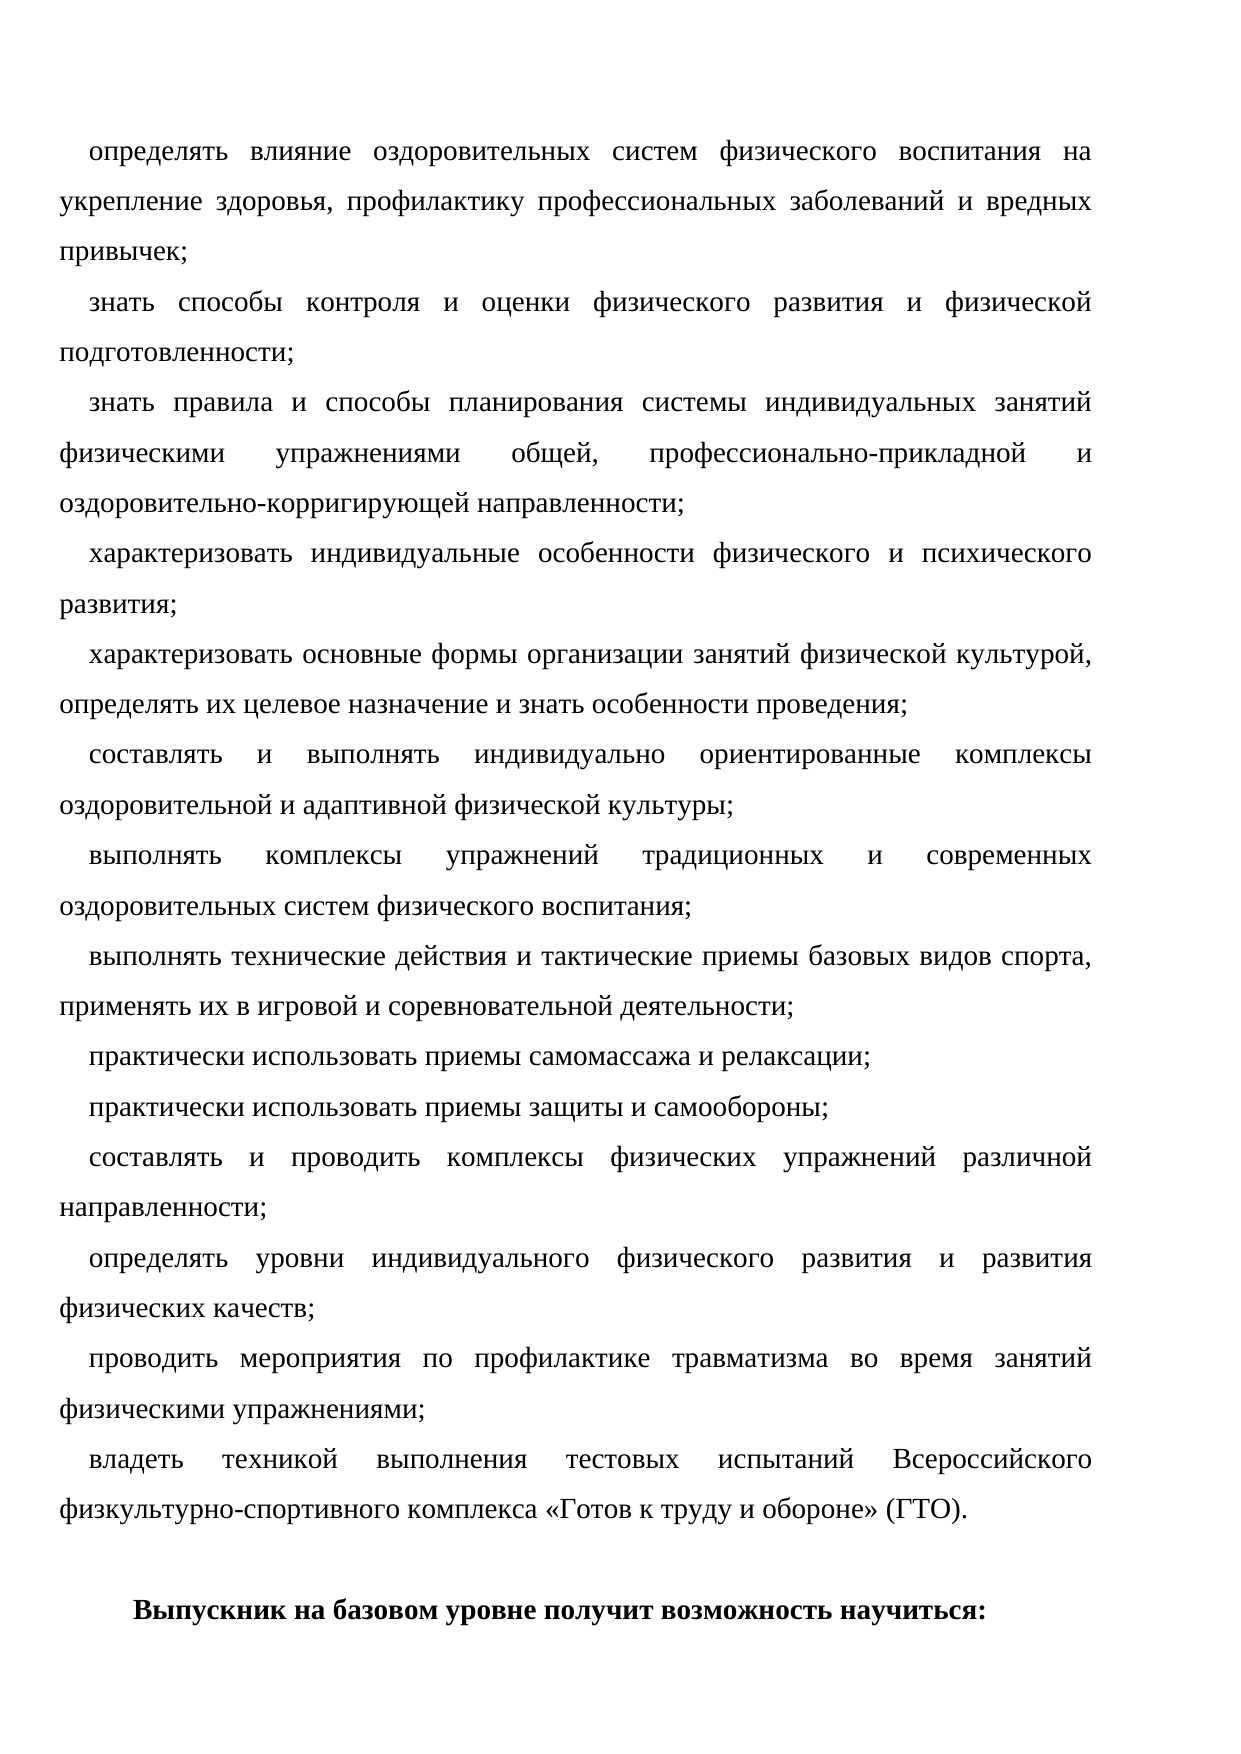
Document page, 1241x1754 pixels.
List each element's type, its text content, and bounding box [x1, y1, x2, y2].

text характеризовать основные формы организации занятий физической культурой, определять их целевое назначение и знать особенности проведения; [59, 636, 1093, 720]
text составлять и выполнять индивидуально ориентированные комплексы оздоровительной и адаптивной физической культуры; [59, 737, 1093, 821]
text характеризовать индивидуальные особенности физического и психического развития; [59, 535, 1093, 619]
text выполнять комплексы упражнений традиционных и современных оздоровительных систем физического воспитания; [59, 837, 1093, 921]
text проводить мероприятия по профилактике травматизма во время занятий физическими упражнениями; [59, 1340, 1093, 1424]
text знать правила и способы планирования системы индивидуальных занятий физическими упражнениями общей, профессионально-прикладной и оздоровительно-корригирующей направленности; [59, 384, 1093, 519]
text практически использовать приемы самомассажа и релаксации; [59, 1038, 1093, 1072]
text владеть техникой выполнения тестовых испытаний Всероссийского физкультурно-спортивного комплекса «Готов к труду и обороне» (ГТО). [59, 1441, 1093, 1525]
text выполнять технические действия и тактические приемы базовых видов спорта, применять их в игровой и соревновательной деятельности; [59, 938, 1093, 1022]
text определять влияние оздоровительных систем физического воспитания на укрепление здоровья, профилактику профессиональных заболеваний и вредных привычек; [59, 133, 1093, 267]
text Выпускник на базовом уровне получит возможность научиться: [59, 1592, 1093, 1626]
text определять уровни индивидуального физического развития и развития физических качеств; [59, 1240, 1093, 1324]
text составлять и проводить комплексы физических упражнений различной направленности; [59, 1139, 1093, 1223]
text практически использовать приемы защиты и самообороны; [59, 1089, 1093, 1122]
text знать способы контроля и оценки физического развития и физической подготовленности; [59, 284, 1093, 368]
